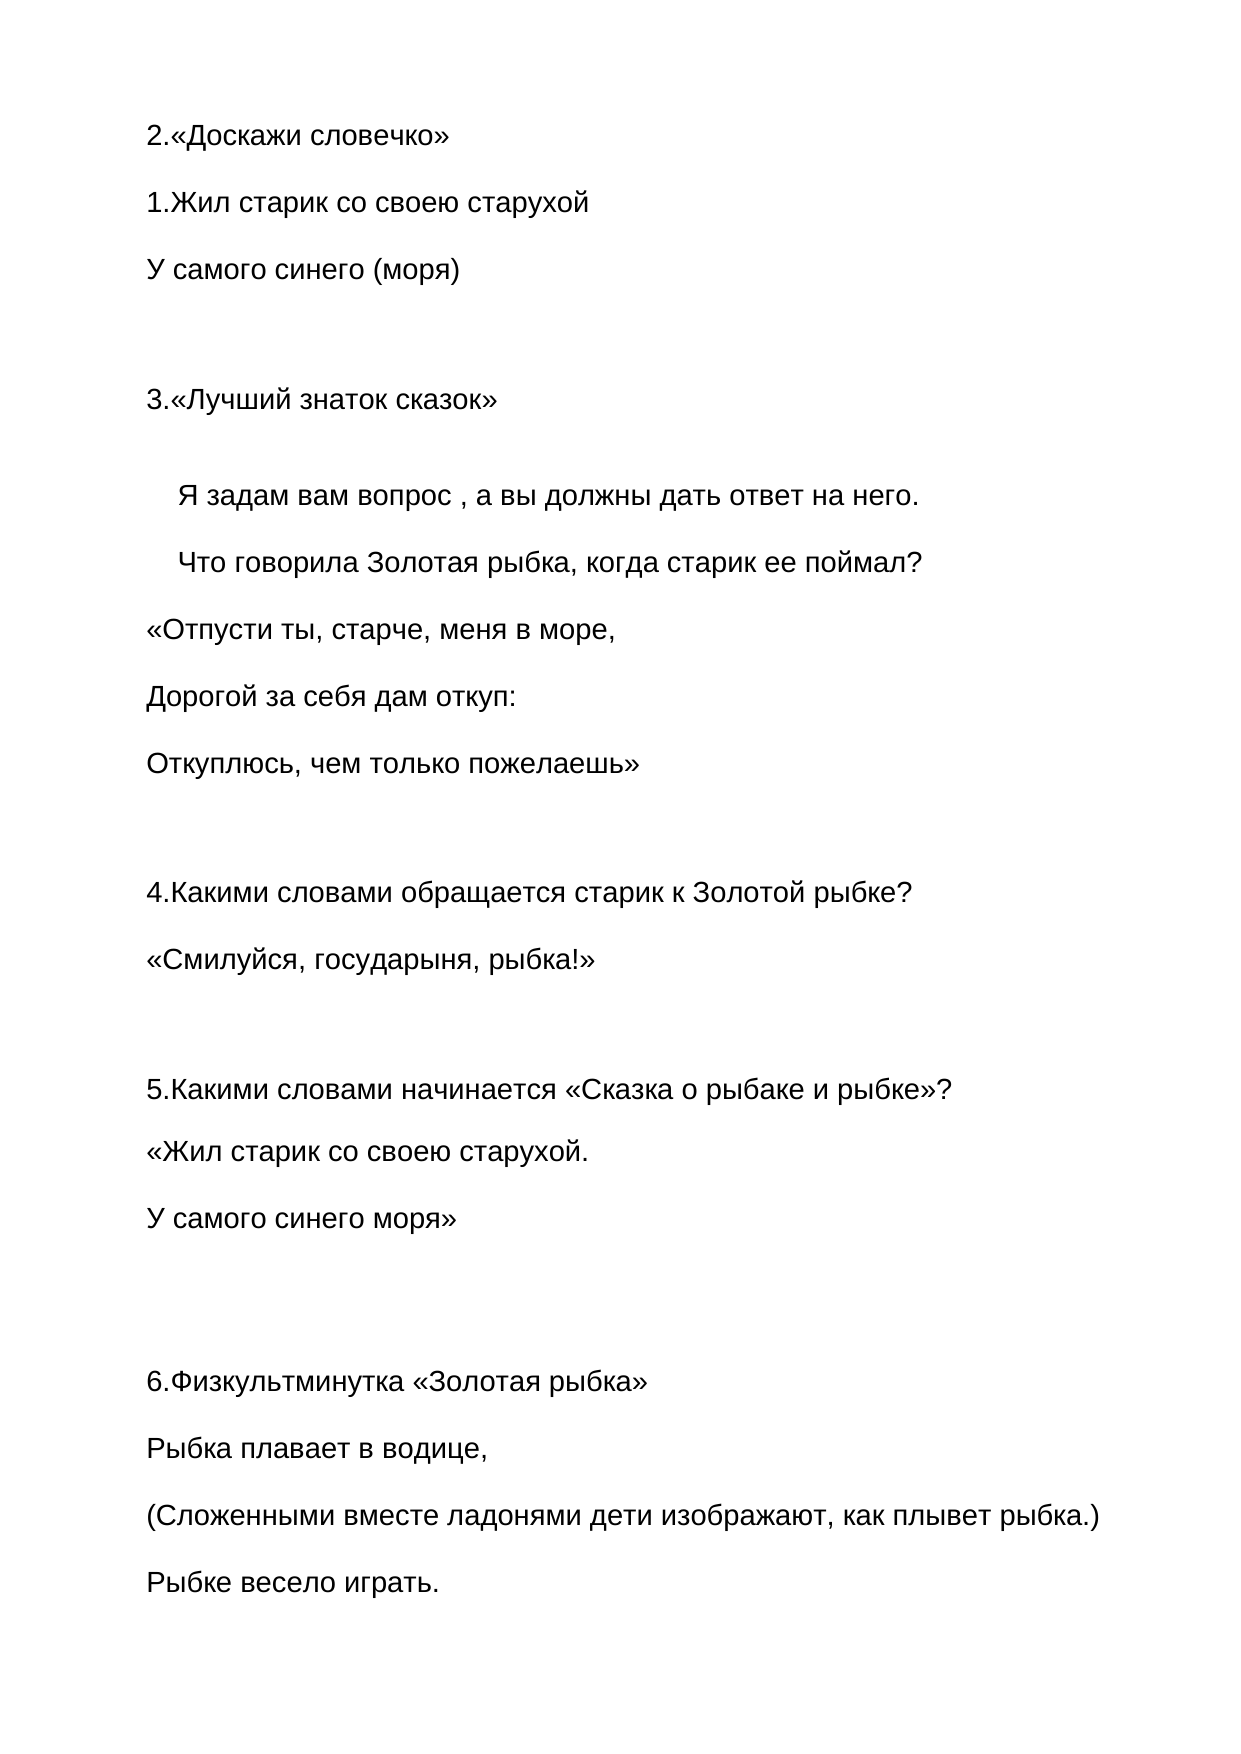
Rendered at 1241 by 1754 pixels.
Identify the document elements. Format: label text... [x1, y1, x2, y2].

text Я задам вам вопрос , а вы должны дать ответ на него. Что говорила Золотая рыбка, когда старик ее поймал? [177, 477, 1145, 578]
text «Отпусти ты, старче, меня в море, Дорогой за себя дам откуп: Откуплюсь, чем только пожелаешь» [146, 578, 1145, 842]
text 2.«Доскажи словечко» 1.Жил старик со своею старухой У самого синего (моря) [146, 118, 1145, 348]
text 3.«Лучший знаток сказок» [146, 382, 1145, 477]
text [146, 1364, 1145, 1632]
text «Жил старик со своею старухой. У самого синего моря» [146, 1134, 1145, 1297]
text 4.Какими словами обращается старик к Золотой рыбке? [146, 875, 1145, 909]
text 5.Какими словами начинается «Сказка о рыбаке и рыбке»? [146, 1072, 1145, 1134]
text «Смилуйся, государыня, рыбка!» [146, 909, 1145, 1038]
